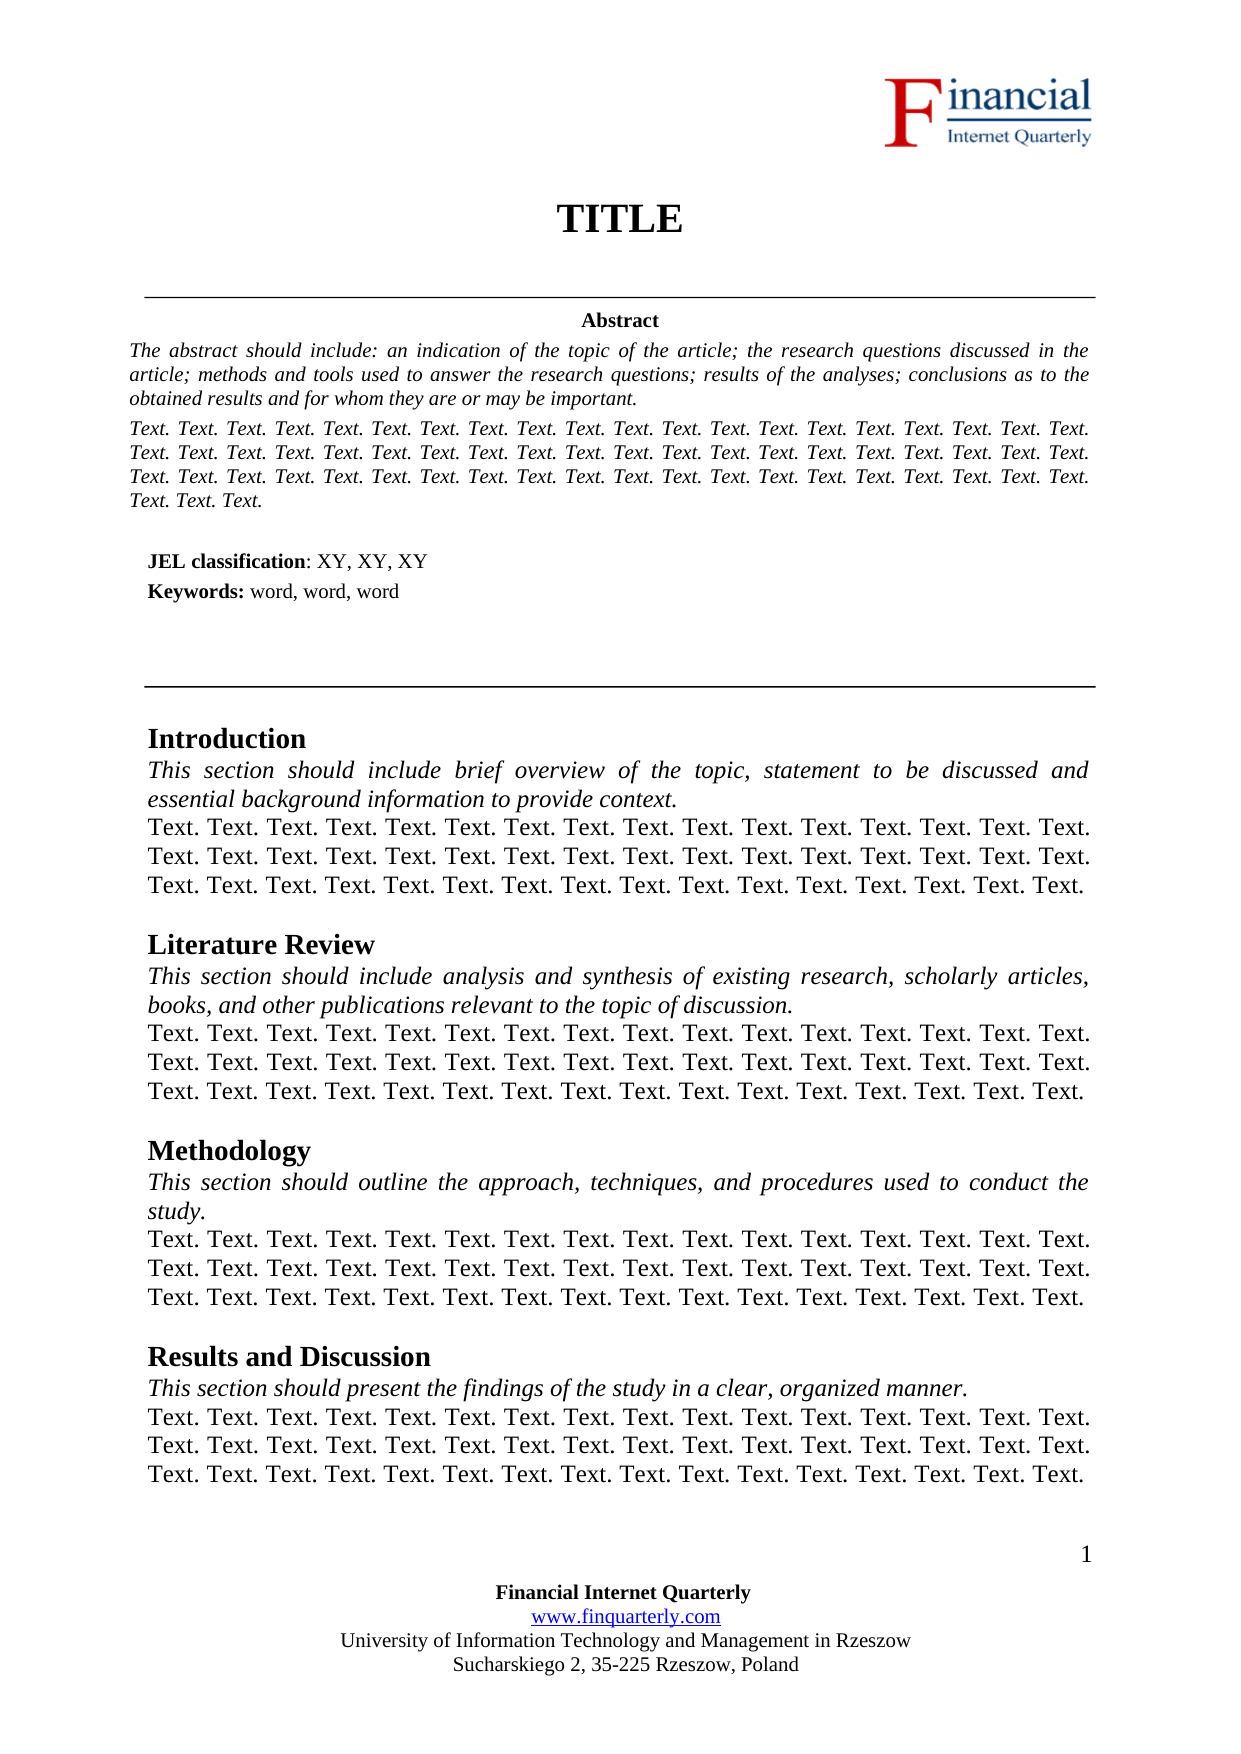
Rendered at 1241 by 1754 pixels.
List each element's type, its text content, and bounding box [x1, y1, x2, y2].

text This section should present the findings of the study in a clear, organized manner. [147, 1373, 1093, 1402]
text This section should include analysis and synthesis of existing research, scholarly articles, books, and other publications relevant to the topic of discussion. [147, 961, 1093, 1018]
text This section should outline the approach, techniques, and procedures used to conduct the study. [147, 1167, 1093, 1224]
text Abstract [325, 299, 915, 332]
text JEL classification: XY, XY, XY [147, 549, 1111, 573]
text Literature Review [147, 927, 1093, 961]
text Methodology [147, 1133, 1093, 1167]
text Keywords: word, word, word [147, 579, 1111, 603]
subtitle Introduction [147, 721, 1111, 755]
text Text. Text. Text. Text. Text. Text. Text. Text. Text. Text. Text. Text. Text. Text. Text. Text. Text. Text. Text. Text. Text. Text. Text. Text. Text. Text. Text. Text. Text. Text. Text. Text. Text. Text. Text. Text. Text. Text. Text. Text. Text. Text. Text. Text. Text. Text. Text. Text. Text. Text. Text. Text. Text. Text. Text. Text. Text. Text. Text. Text. Text. Text. Text. [129, 416, 1092, 512]
picture [884, 78, 1092, 147]
title TITLE [325, 194, 915, 242]
text This section should include brief overview of the topic, statement to be discussed and essential background information to provide context. [147, 755, 1093, 812]
text The abstract should include: an indication of the topic of the article; the research questions discussed in the article; methods and tools used to answer the research questions; results of the analyses; conclusions as to the obtained results and for whom they are or may be important. [129, 338, 1092, 410]
text Results and Discussion [147, 1339, 1093, 1373]
